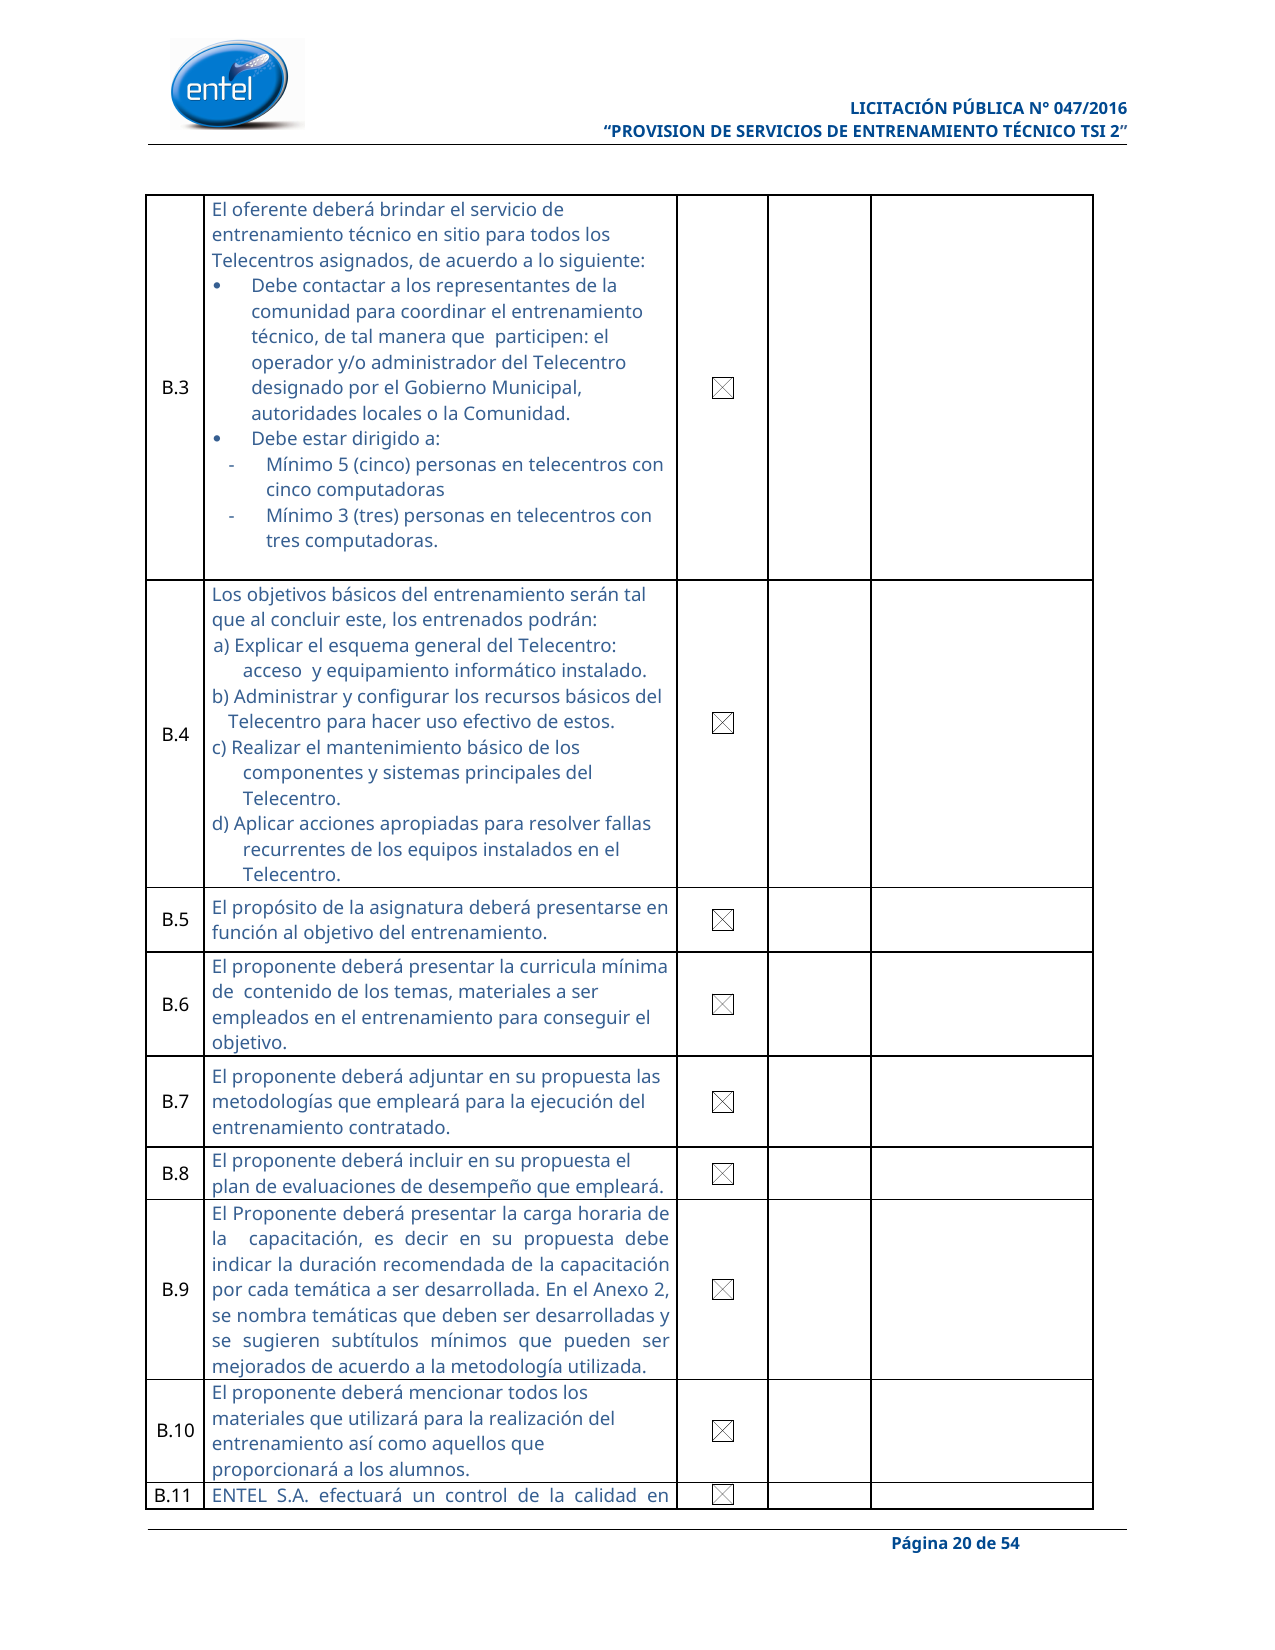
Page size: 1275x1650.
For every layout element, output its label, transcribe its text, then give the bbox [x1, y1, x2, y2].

table_cell El propósito de la asignatura deberá presentarse en función al objetivo del entrenamiento. [205, 888, 676, 951]
table_cell [872, 1380, 1092, 1482]
table_cell B.7 [147, 1057, 203, 1146]
table_cell B.6 [147, 953, 203, 1055]
table_cell [678, 1483, 767, 1508]
table_cell [769, 196, 870, 579]
table_cell [678, 1057, 767, 1146]
table_cell Los objetivos básicos del entrenamiento serán tal que al concluir este, los entrenados podrán: a) Explicar el esquema general del Telecentro: acceso y equipamiento informático instalado. b) Administrar y configurar los recursos básicos del Telecentro para hacer uso efectivo de estos. c) Realizar el mantenimiento básico de los componentes y sistemas principales del Telecentro. d) Aplicar acciones apropiadas para resolver fallas recurrentes de los equipos instalados en el Telecentro. [205, 581, 676, 887]
table_cell [769, 1200, 870, 1378]
table_cell [872, 196, 1092, 579]
table_cell [678, 888, 767, 951]
table_cell B.9 [147, 1200, 203, 1378]
table_cell [678, 1148, 767, 1199]
table_cell [769, 953, 870, 1055]
table_cell [769, 1483, 870, 1508]
table_cell El Proponente deberá presentar la carga horaria de la capacitación, es decir en su propuesta debe indicar la duración recomendada de la capacitación por cada temática a ser desarrollada. En el Anexo 2, se nombra temáticas que deben ser desarrolladas y se sugieren subtítulos mínimos que pueden ser mejorados de acuerdo a la metodología utilizada. [205, 1200, 676, 1378]
table_cell El oferente deberá brindar el servicio de entrenamiento técnico en sitio para todos los Telecentros asignados, de acuerdo a lo siguiente: Debe contactar a los representantes de la comunidad para coordinar el entrenamiento técnico, de tal manera que participen: el operador y/o administrador del Telecentro designado por el Gobierno Municipal, autoridades locales o la Comunidad. Debe estar dirigido a: Mínimo 5 (cinco) personas en telecentros con cinco computadoras Mínimo 3 (tres) personas en telecentros con tres computadoras. [205, 196, 676, 579]
table_cell [872, 953, 1092, 1055]
table_cell [678, 953, 767, 1055]
table_cell B.10 [147, 1380, 203, 1482]
table_cell B.11 [147, 1483, 203, 1508]
table_cell [872, 1200, 1092, 1378]
table_cell [769, 1057, 870, 1146]
table_cell [872, 1483, 1092, 1508]
table_cell [769, 888, 870, 951]
table_cell El proponente deberá presentar la curricula mínima de contenido de los temas, materiales a ser empleados en el entrenamiento para conseguir el objetivo. [205, 953, 676, 1055]
table_cell B.3 [147, 196, 203, 579]
table_cell [769, 581, 870, 887]
table_cell [678, 1380, 767, 1482]
table_cell [769, 1148, 870, 1199]
table_cell El proponente deberá adjuntar en su propuesta las metodologías que empleará para la ejecución del entrenamiento contratado. [205, 1057, 676, 1146]
table_cell B.8 [147, 1148, 203, 1199]
table_cell [678, 581, 767, 887]
table_cell [872, 581, 1092, 887]
table_cell [678, 196, 767, 579]
table_cell [769, 1380, 870, 1482]
table_cell El proponente deberá incluir en su propuesta el plan de evaluaciones de desempeño que empleará. [205, 1148, 676, 1199]
table_cell El proponente deberá mencionar todos los materiales que utilizará para la realización del entrenamiento así como aquellos que proporcionará a los alumnos. [205, 1380, 676, 1482]
table_cell [872, 1148, 1092, 1199]
table_cell [872, 888, 1092, 951]
table_cell B.5 [147, 888, 203, 951]
table_cell B.4 [147, 581, 203, 887]
table_cell [872, 1057, 1092, 1146]
table_cell [678, 1200, 767, 1378]
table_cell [205, 1483, 676, 1508]
picture [170, 38, 305, 130]
